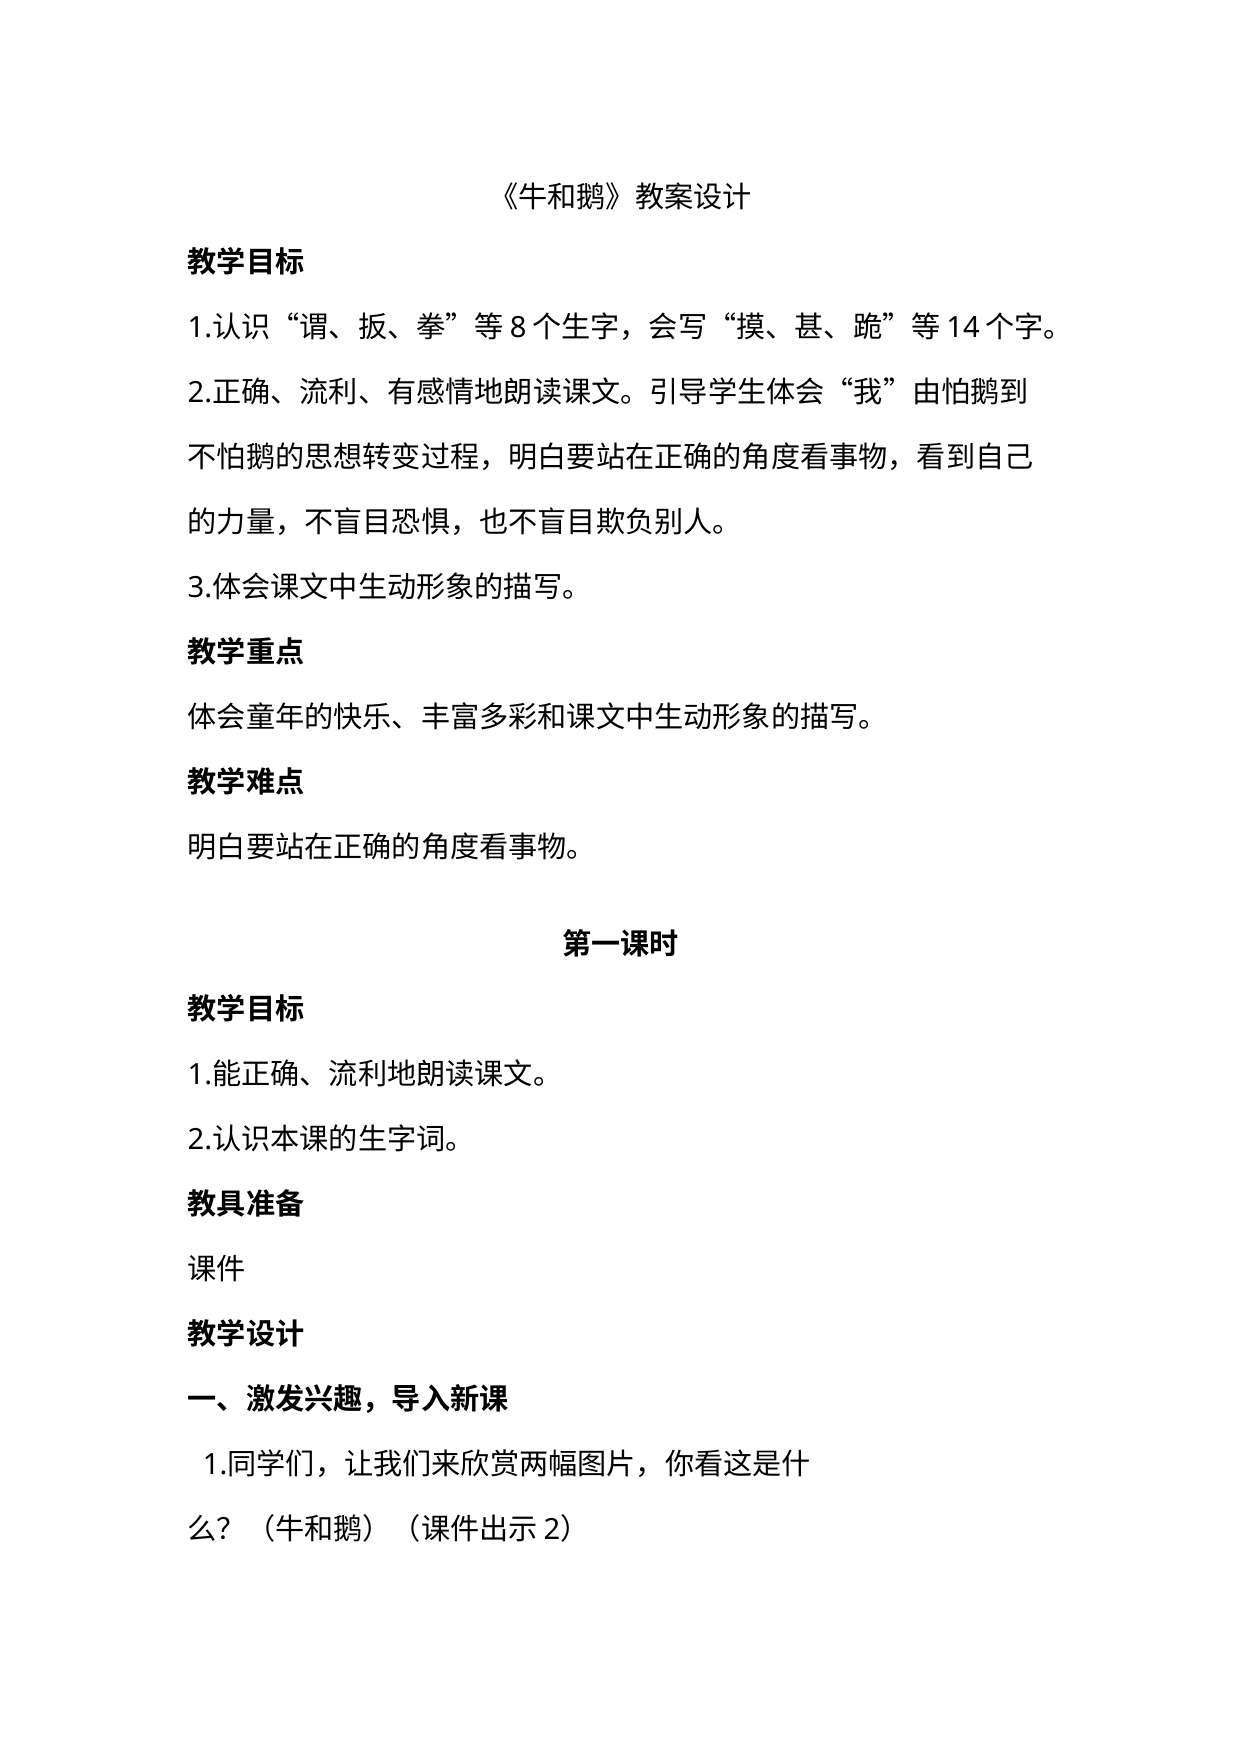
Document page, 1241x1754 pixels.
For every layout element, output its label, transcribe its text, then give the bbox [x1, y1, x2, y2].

text 么？（牛和鹅）（课件出示2） [187, 1494, 1053, 1559]
text 教学目标 [187, 974, 1053, 1039]
text 2.认识本课的生字词。 [187, 1104, 1053, 1169]
text 1.同学们，让我们来欣赏两幅图片，你看这是什 [187, 1429, 1053, 1494]
text 体会童年的快乐、丰富多彩和课文中生动形象的描写。 [187, 682, 1053, 747]
text 教学设计 [187, 1299, 1053, 1364]
text 第一课时 [187, 909, 1053, 974]
text 课件 [187, 1234, 1053, 1299]
text 3.体会课文中生动形象的描写。 [187, 552, 1053, 617]
text 明白要站在正确的角度看事物。 [187, 812, 1053, 877]
text 一、激发兴趣，导入新课 [187, 1364, 1053, 1429]
text 教学目标 [187, 227, 1053, 292]
text 2.正确、流利、有感情地朗读课文。引导学生体会“我”由怕鹅到不怕鹅的思想转变过程，明白要站在正确的角度看事物，看到自己的力量，不盲目恐惧，也不盲目欺负别人。 [187, 357, 1053, 552]
text 《牛和鹅》教案设计 [187, 162, 1053, 227]
text 1.能正确、流利地朗读课文。 [187, 1039, 1053, 1104]
text 教学重点 [187, 617, 1053, 682]
text 教具准备 [187, 1169, 1053, 1234]
text 1.认识“谓、扳、拳”等8个生字，会写“摸、甚、跪”等14个字。 [187, 292, 1053, 357]
text 教学难点 [187, 747, 1053, 812]
